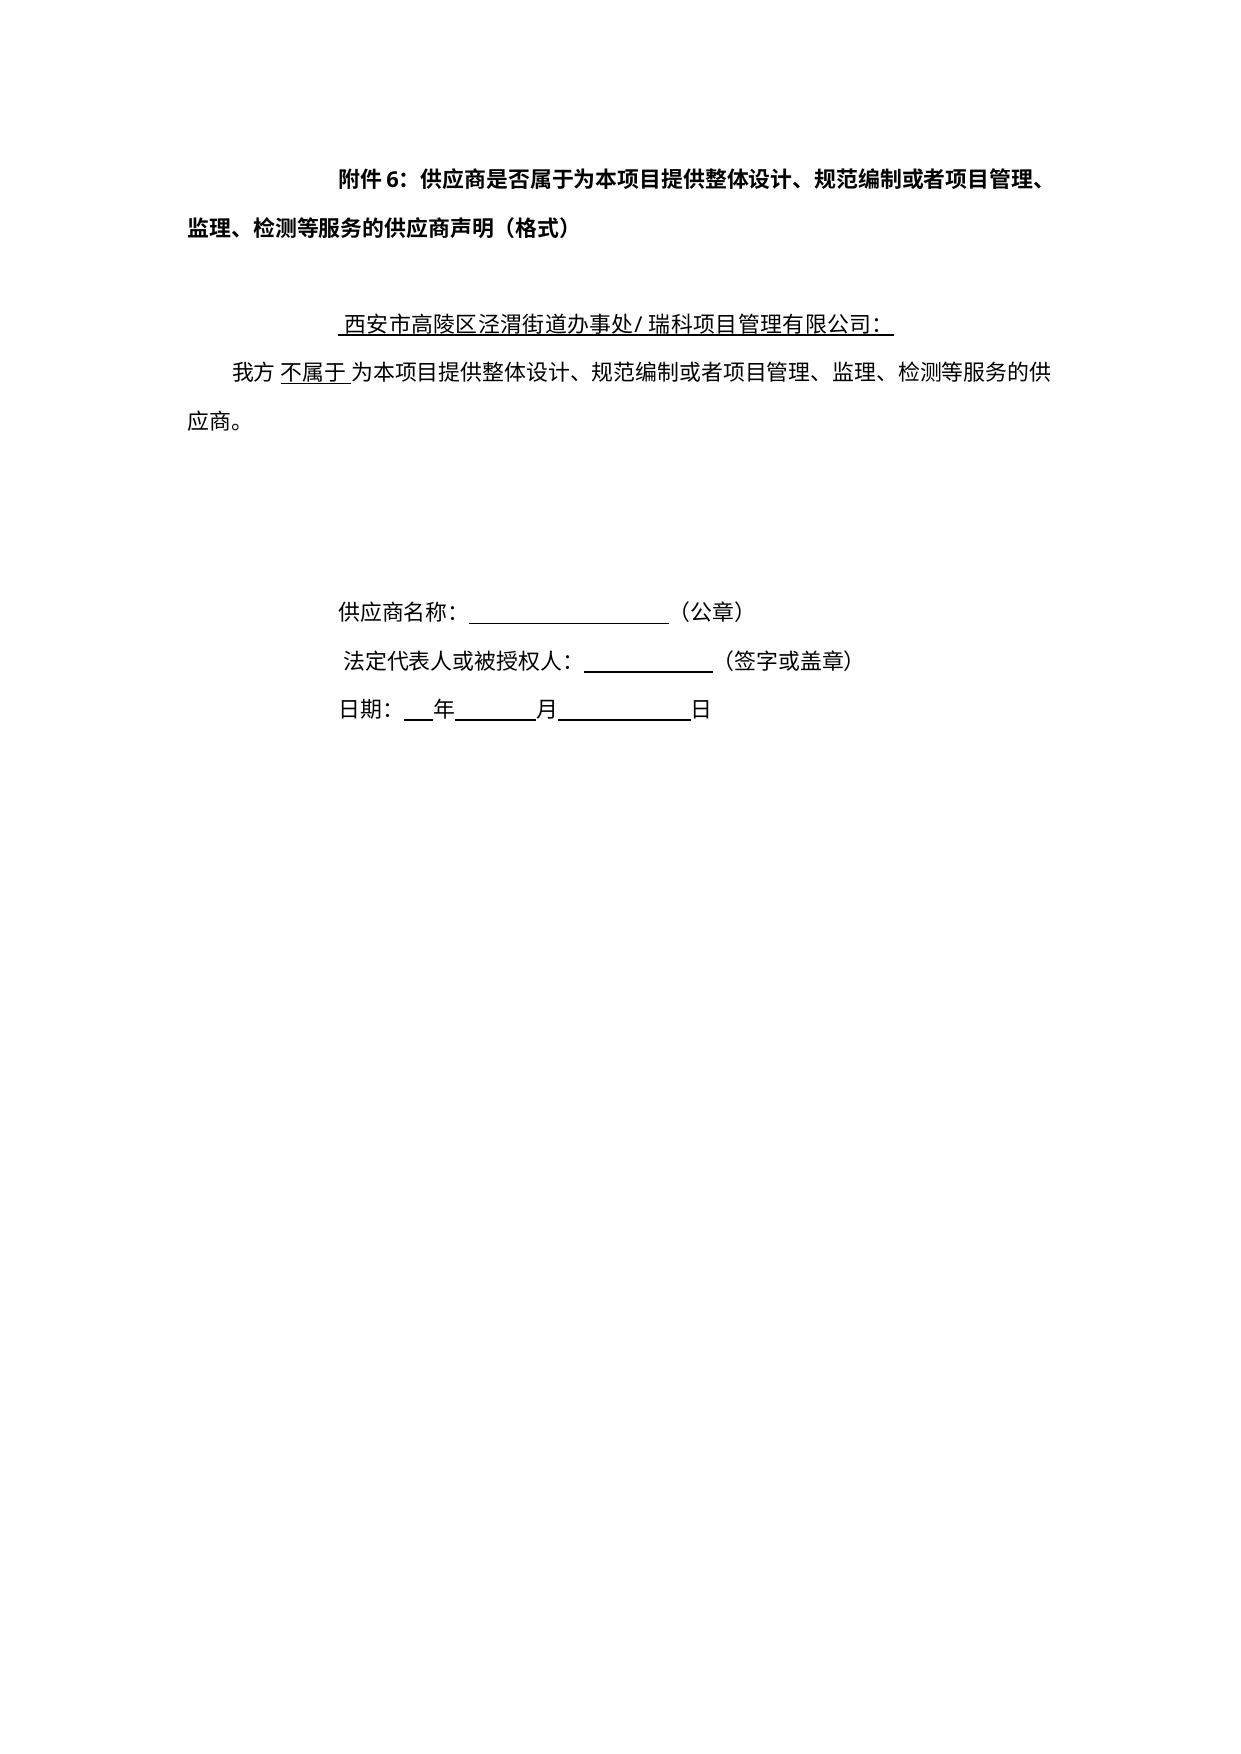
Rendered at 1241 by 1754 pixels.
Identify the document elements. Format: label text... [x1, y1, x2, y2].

text 法定代表人或被授权人： （签字或盖章） [187, 643, 1053, 676]
text 日期： 年 月 日 [187, 692, 1053, 724]
text 我方 不属于 为本项目提供整体设计、规范编制或者项目管理、监理、检测等服务的供应商。 [187, 355, 1053, 436]
text 附件6：供应商是否属于为本项目提供整体设计、规范编制或者项目管理、监理、检测等服务的供应商声明（格式） [187, 162, 1053, 243]
text 供应商名称： （公章） [187, 595, 1053, 627]
text 西安市高陵区泾渭街道办事处/ 瑞科项目管理有限公司： [187, 307, 1053, 339]
